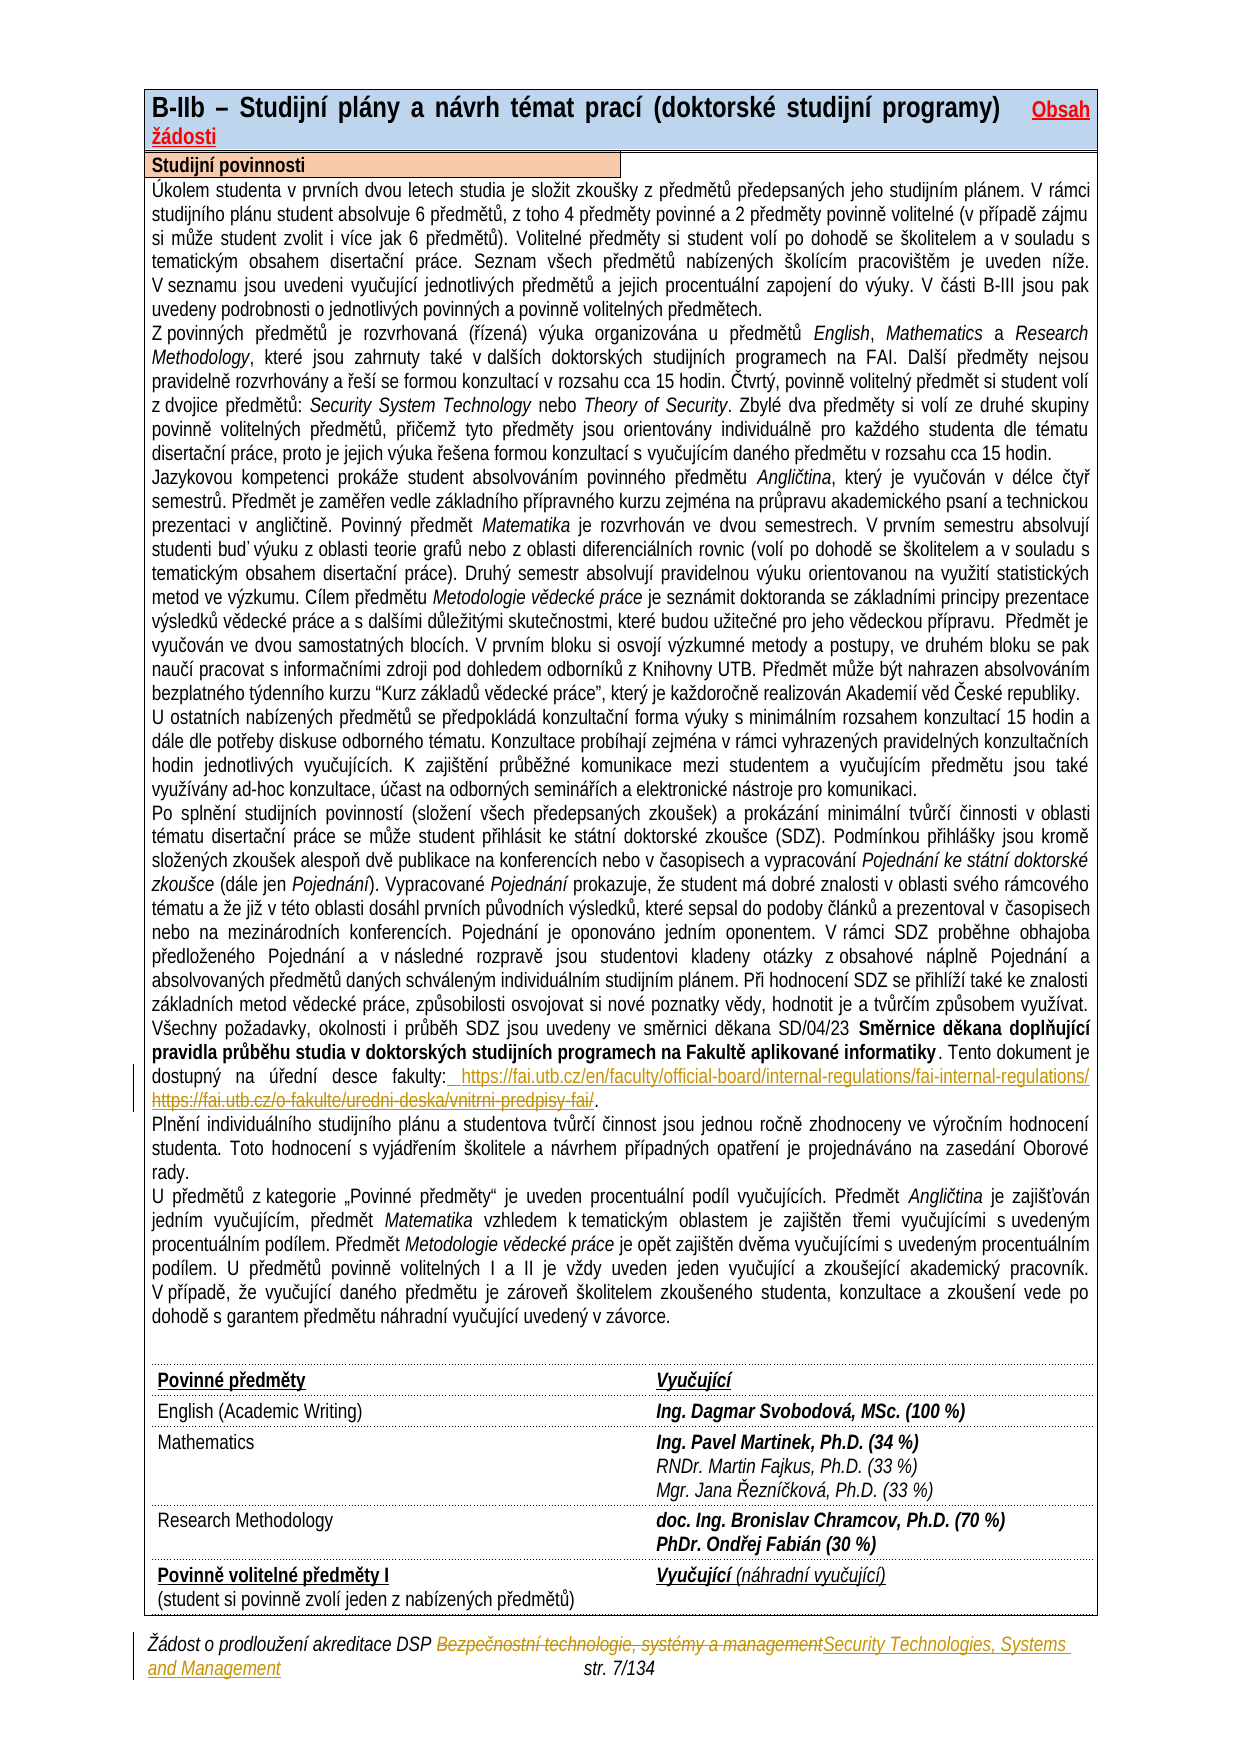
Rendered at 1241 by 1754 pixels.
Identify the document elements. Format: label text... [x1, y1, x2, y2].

table_cell Studijní povinnosti [145, 153, 620, 177]
table_cell [621, 153, 1097, 177]
table_header B-IIb – Studijní plány a návrh témat prací (doktorské studijní programy) Obsah žádosti [145, 90, 1097, 149]
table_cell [145, 177, 1097, 1615]
